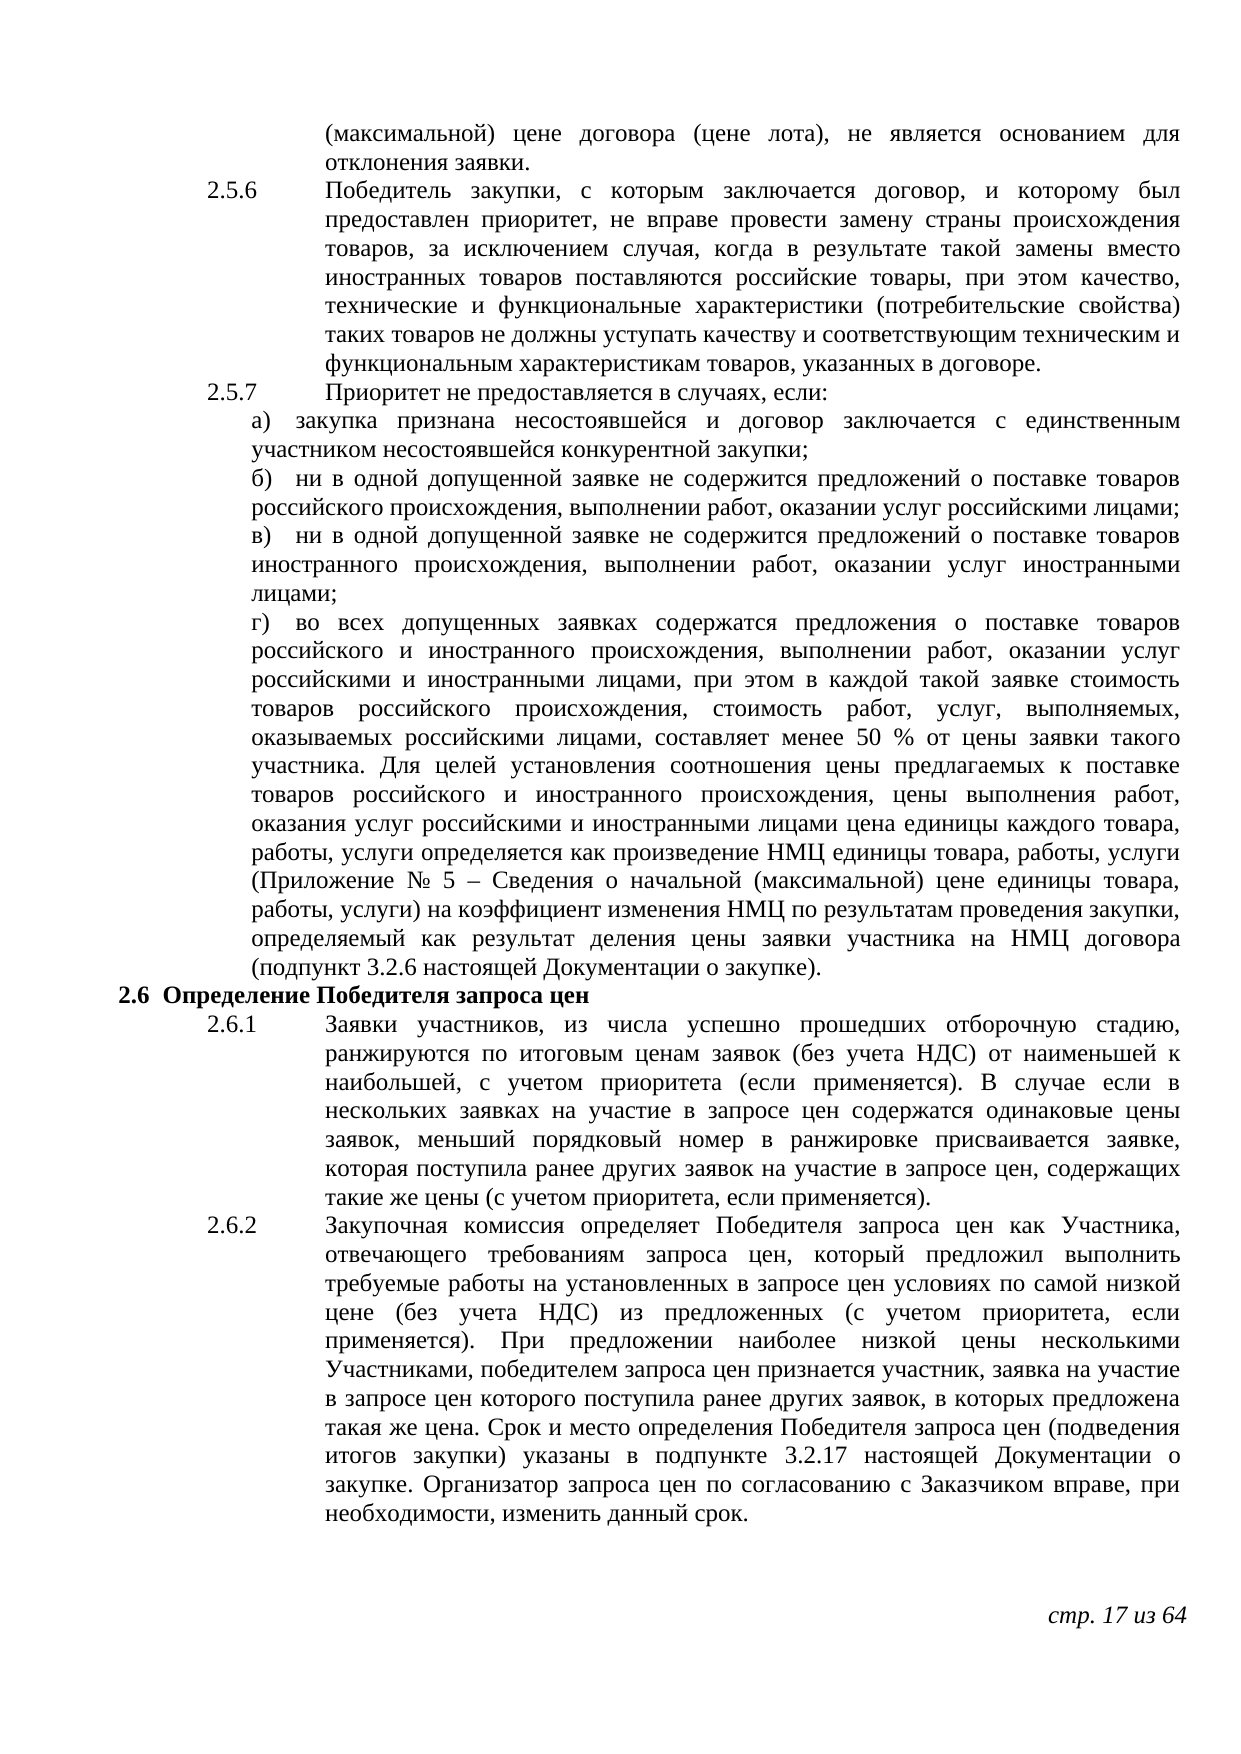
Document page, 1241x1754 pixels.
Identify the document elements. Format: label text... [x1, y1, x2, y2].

text Заявки участников, из числа успешно прошедших отборочную стадию, ранжируются по итоговым ценам заявок (без учета НДС) от наименьшей к наибольшей, с учетом приоритета (если применяется). В случае если в нескольких заявках на участие в запросе цен содержатся одинаковые цены заявок, меньший порядковый номер в ранжировке присваивается заявке, которая поступила ранее других заявок на участие в запросе цен, содержащих такие же цены (с учетом приоритета, если применяется). [207, 1009, 1181, 1211]
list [207, 118, 1181, 176]
list ни в одной допущенной заявке не содержится предложений о поставке товаров российского происхождения, выполнении работ, оказании услуг российскими лицами; [251, 463, 1181, 521]
list закупка признана несостоявшейся и договор заключается с единственным участником несостоявшейся конкурентной закупки; [251, 406, 1181, 463]
subtitle Определение Победителя запроса цен [118, 981, 1181, 1009]
list Победитель закупки, с которым заключается договор, и которому был предоставлен приоритет, не вправе провести замену страны происхождения товаров, за исключением случая, когда в результате такой замены вместо иностранных товаров поставляются российские товары, при этом качество, технические и функциональные характеристики (потребительские свойства) таких товаров не должны уступать качеству и соответствующим техническим и функциональным характеристикам товаров, указанных в договоре. [207, 176, 1181, 377]
list Приоритет не предоставляется в случаях, если: [207, 377, 1181, 406]
list ни в одной допущенной заявке не содержится предложений о поставке товаров иностранного происхождения, выполнении работ, оказании услуг иностранными лицами; [251, 521, 1181, 607]
list во всех допущенных заявках содержатся предложения о поставке товаров российского и иностранного происхождения, выполнении работ, оказании услуг российскими и иностранными лицами, при этом в каждой такой заявке стоимость товаров российского происхождения, стоимость работ, услуг, выполняемых, оказываемых российскими лицами, составляет менее 50 % от цены заявки такого участника. Для целей установления соотношения цены предлагаемых к поставке товаров российского и иностранного происхождения, цены выполнения работ, оказания услуг российскими и иностранными лицами цена единицы каждого товара, работы, услуги определяется как произведение НМЦ единицы товара, работы, услуги (Приложение № 5 – Сведения о начальной (максимальной) цене единицы товара, работы, услуги) на коэффициент изменения НМЦ по результатам проведения закупки, определяемый как результат деления цены заявки участника на НМЦ договора (подпункт 3.2.6 настоящей Документации о закупке). [251, 607, 1181, 981]
list Закупочная комиссия определяет Победителя запроса цен как Участника, отвечающего требованиям запроса цен, который предложил выполнить требуемые работы на установленных в запросе цен условиях по самой низкой цене (без учета НДС) из предложенных (с учетом приоритета, если применяется). При предложении наиболее низкой цены несколькими Участниками, победителем запроса цен признается участник, заявка на участие в запросе цен которого поступила ранее других заявок, в которых предложена такая же цена. Срок и место определения Победителя запроса цен (подведения итогов закупки) указаны в подпункте 3.2.18 настоящей Документации о закупке. Организатор запроса цен по согласованию с Заказчиком вправе, при необходимости, изменить данный срок. [207, 1211, 1181, 1527]
